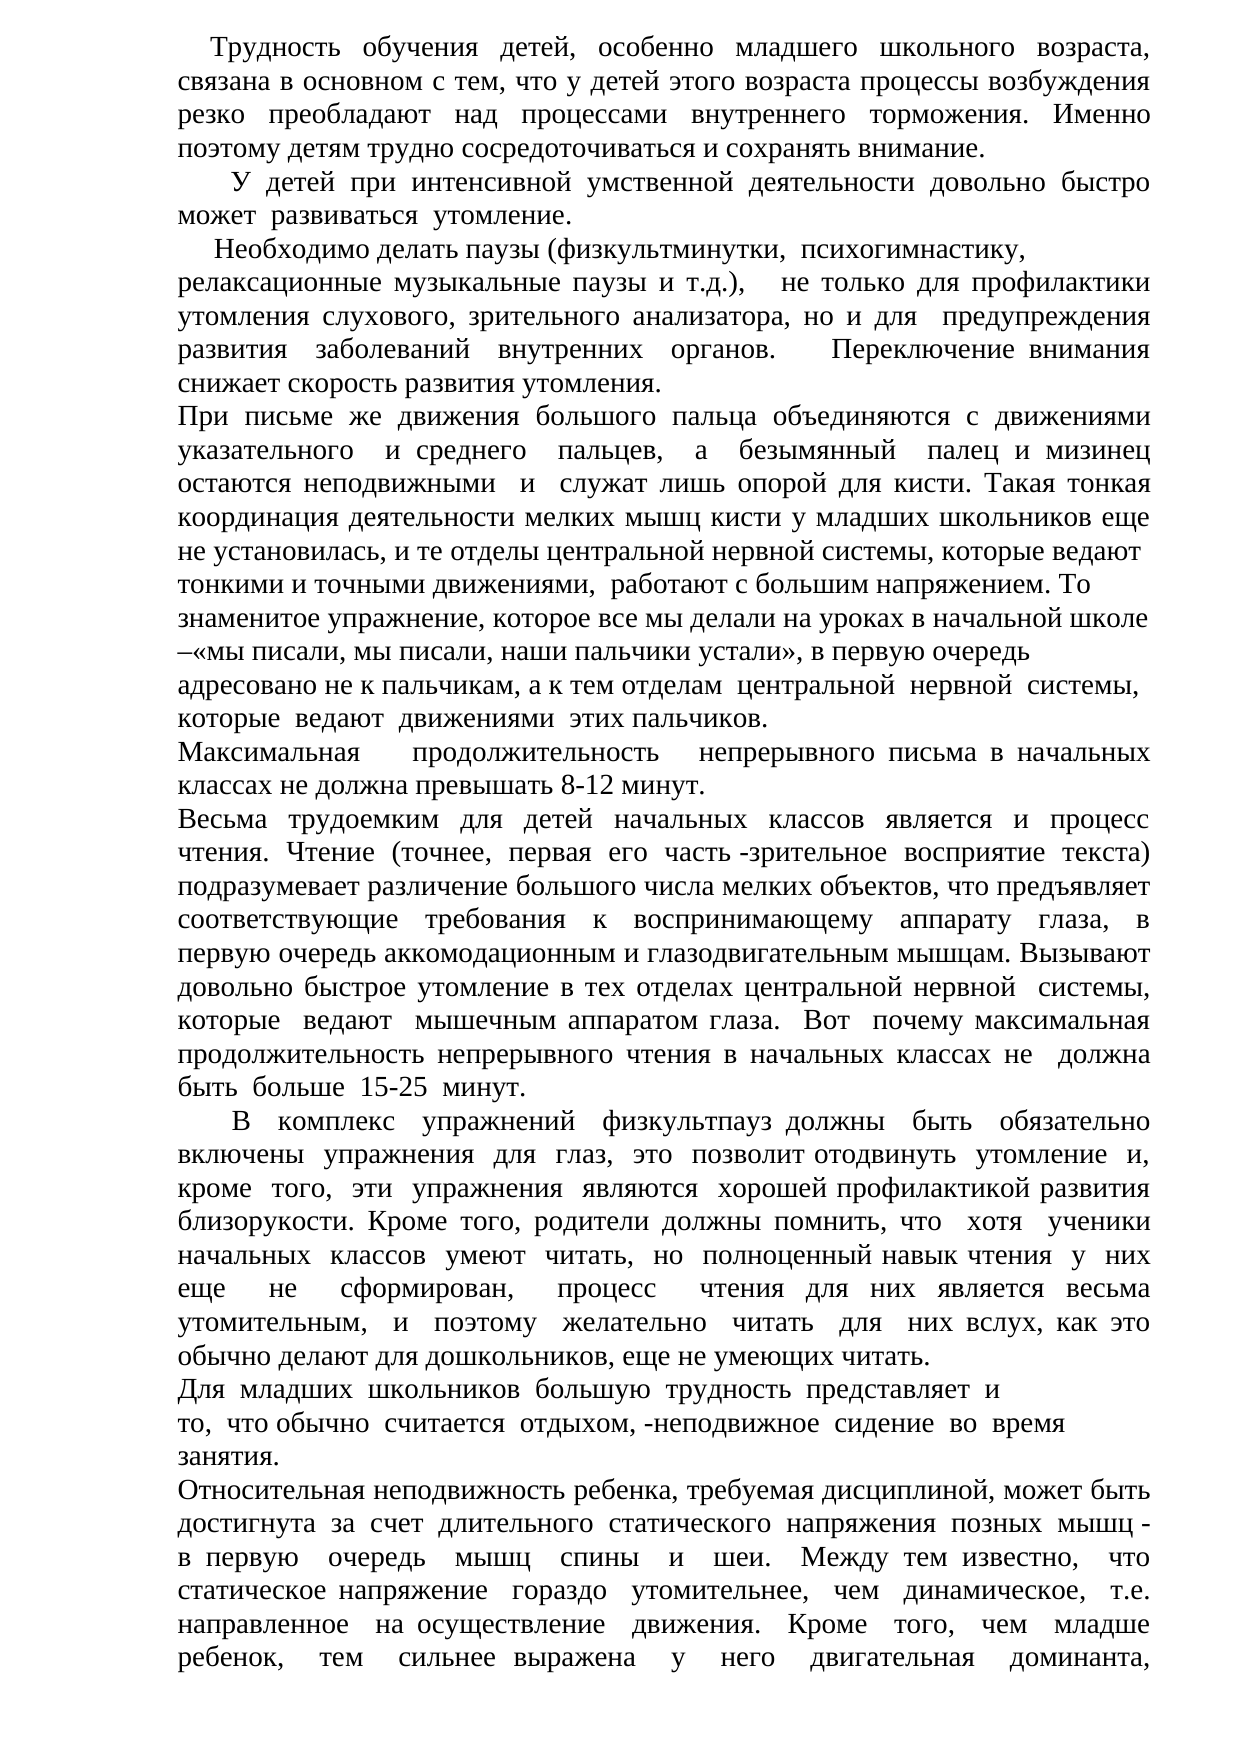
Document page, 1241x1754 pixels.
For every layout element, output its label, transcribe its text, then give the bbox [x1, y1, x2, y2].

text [177, 1472, 1152, 1673]
text тонкими и точными движениями, работают с большим напряжением. То знаменитое упражнение, которое все мы делали на уроках в начальной школе –«мы писали, мы писали, наши пальчики устали», в первую очередь адресовано не к пальчикам, а к тем отделам центральной нервной системы, которые ведают движениями этих пальчиков. [177, 566, 1152, 734]
text релаксационные музыкальные паузы и т.д.), не только для профилактики утомления слухового, зрительного анализатора, но и для предупреждения развития заболеваний внутренних органов. Переключение внимания снижает скорость развития утомления. [177, 264, 1152, 398]
text Трудность обучения детей, особенно младшего школьного возраста, связана в основном с тем, что у детей этого возраста процессы возбуждения резко преобладают над процессами внутреннего торможения. Именно поэтому детям трудно сосредоточиваться и сохранять внимание. [177, 29, 1152, 164]
text Для младших школьников большую трудность представляет и [177, 1371, 1152, 1405]
text У детей при интенсивной умственной деятельности довольно быстро может развиваться утомление. [177, 164, 1152, 231]
text то, что обычно считается отдыхом, -неподвижное сидение во время занятия. [177, 1405, 1152, 1472]
text Максимальная продолжительность непрерывного письма в начальных классах не должна превышать 8-12 минут. [177, 734, 1152, 801]
text При письме же движения большого пальца объединяются с движениями указательного и среднего пальцев, а безымянный палец и мизинец остаются неподвижными и служат лишь опорой для кисти. Такая тонкая координация деятельности мелких мышц кисти у младших школьников еще не установилась, и те отделы центральной нервной системы, которые ведают [177, 398, 1152, 566]
text В комплекс упражнений физкультпауз должны быть обязательно включены упражнения для глаз, это позволит отодвинуть утомление и, кроме того, эти упражнения являются хорошей профилактикой развития близорукости. Кроме того, родители должны помнить, что хотя ученики начальных классов умеют читать, но полноценный навык чтения у них еще не сформирован, процесс чтения для них является весьма утомительным, и поэтому желательно читать для них вслух, как это обычно делают для дошкольников, еще не умеющих читать. [177, 1103, 1152, 1371]
text Весьма трудоемким для детей начальных классов является и процесс чтения. Чтение (точнее, первая его часть -зрительное восприятие текста) подразумевает различение большого числа мелких объектов, что предъявляет соответствующие требования к воспринимающему аппарату глаза, в первую очередь аккомодационным и глазодвигательным мышцам. Вызывают довольно быстрое утомление в тех отделах центральной нервной системы, которые ведают мышечным аппаратом глаза. Вот почему максимальная продолжительность непрерывного чтения в начальных классах не должна быть больше 15-25 минут. [177, 801, 1152, 1103]
text Необходимо делать паузы (физкультминутки, психогимнастику, [177, 231, 1152, 264]
